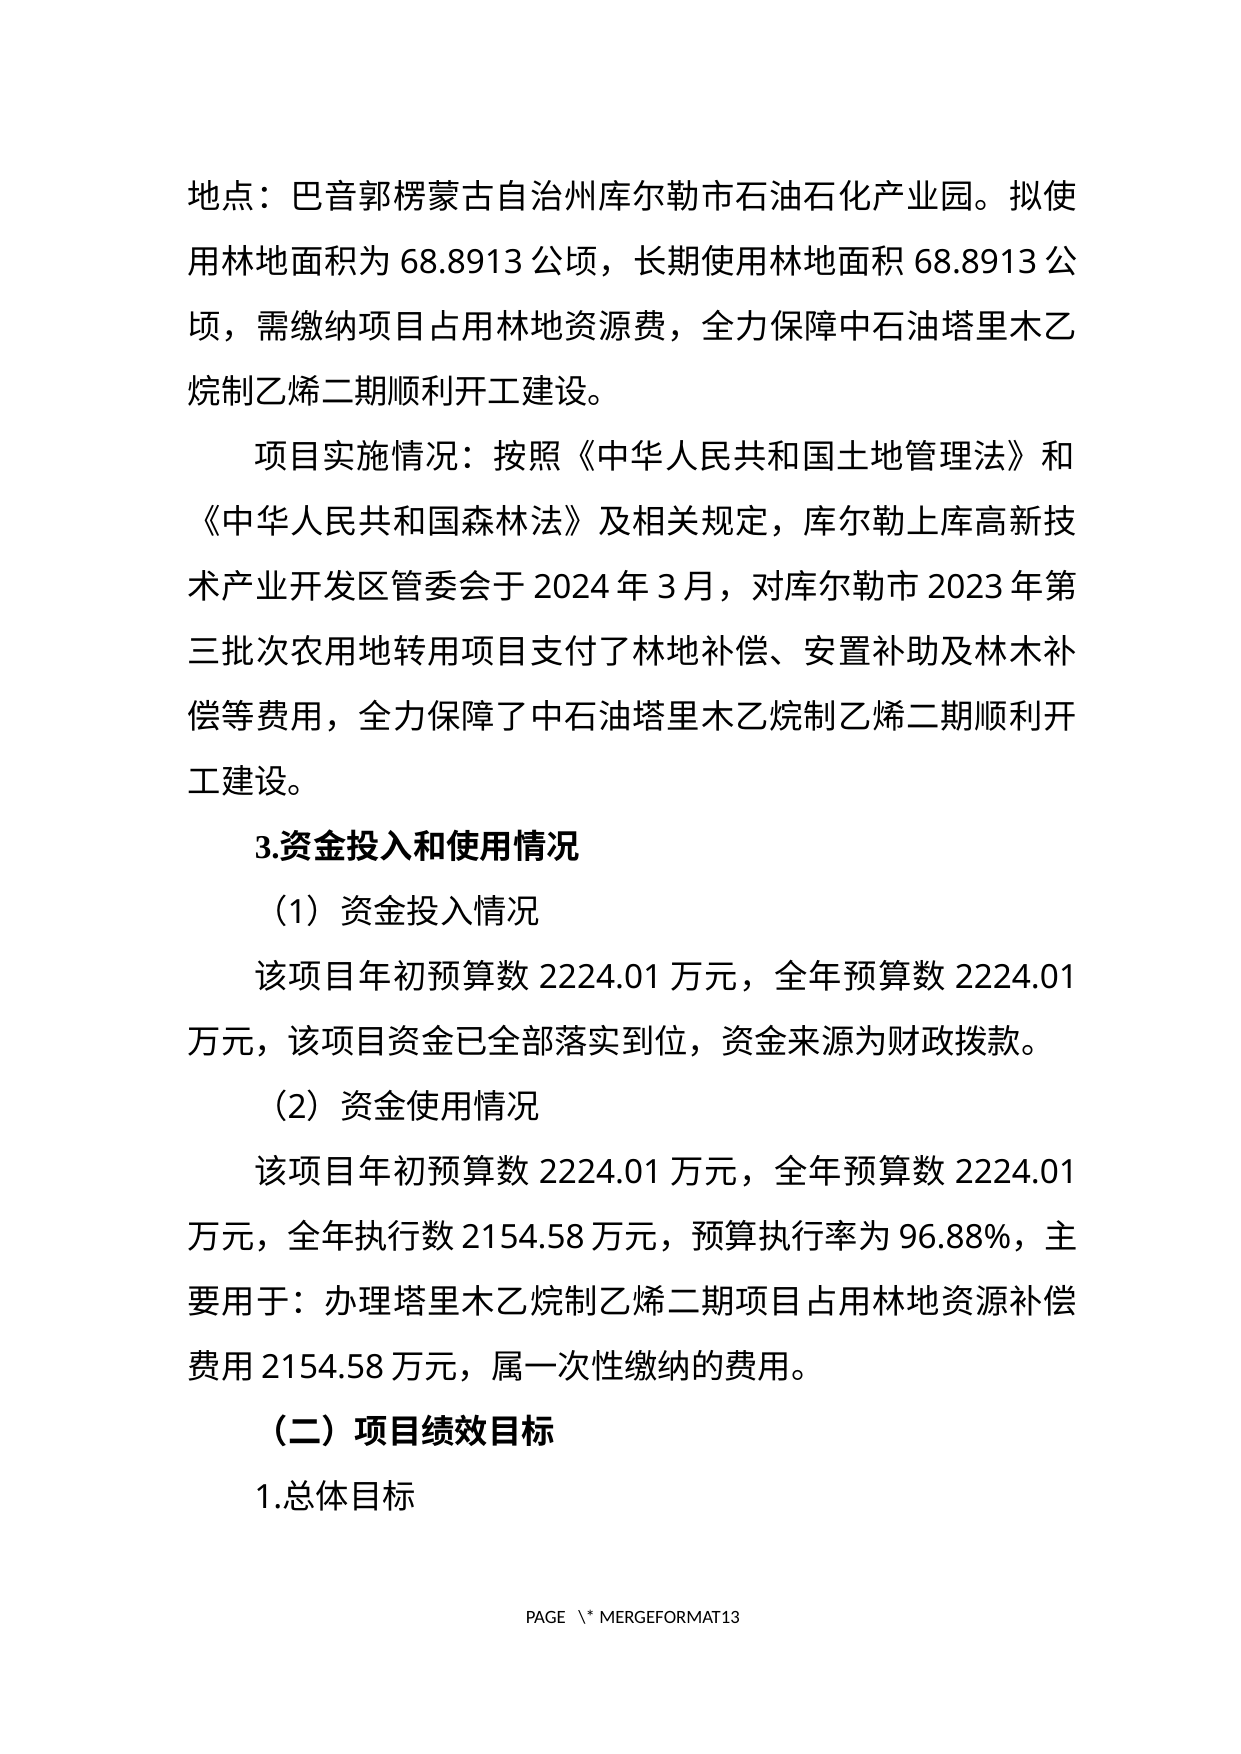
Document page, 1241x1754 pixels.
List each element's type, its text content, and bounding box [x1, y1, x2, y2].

text 3.资金投入和使用情况 [187, 812, 1078, 877]
title 该项目年初预算数2224.01万元，全年预算数2224.01万元，全年执行数2154.58万元，预算执行率为96.88%，主要用于：办理塔里木乙烷制乙烯二期项目占用林地资源补偿费用2154.58万元，属一次性缴纳的费用。 [187, 1137, 1078, 1397]
title 该项目年初预算数2224.01万元，全年预算数2224.01万元，该项目资金已全部落实到位，资金来源为财政拨款。 [187, 942, 1078, 1072]
title 项目实施情况：按照《中华人民共和国土地管理法》和《中华人民共和国森林法》及相关规定，库尔勒上库高新技术产业开发区管委会于2024年3月，对库尔勒市2023年第三批次农用地转用项目支付了林地补偿、安置补助及林木补偿等费用，全力保障了中石油塔里木乙烷制乙烯二期顺利开工建设。 [187, 422, 1078, 812]
title （1）资金投入情况 [187, 877, 1078, 942]
title 1.总体目标 [187, 1462, 1078, 1527]
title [187, 162, 1078, 422]
text （二）项目绩效目标 [187, 1397, 1078, 1462]
title （2）资金使用情况 [187, 1072, 1078, 1137]
